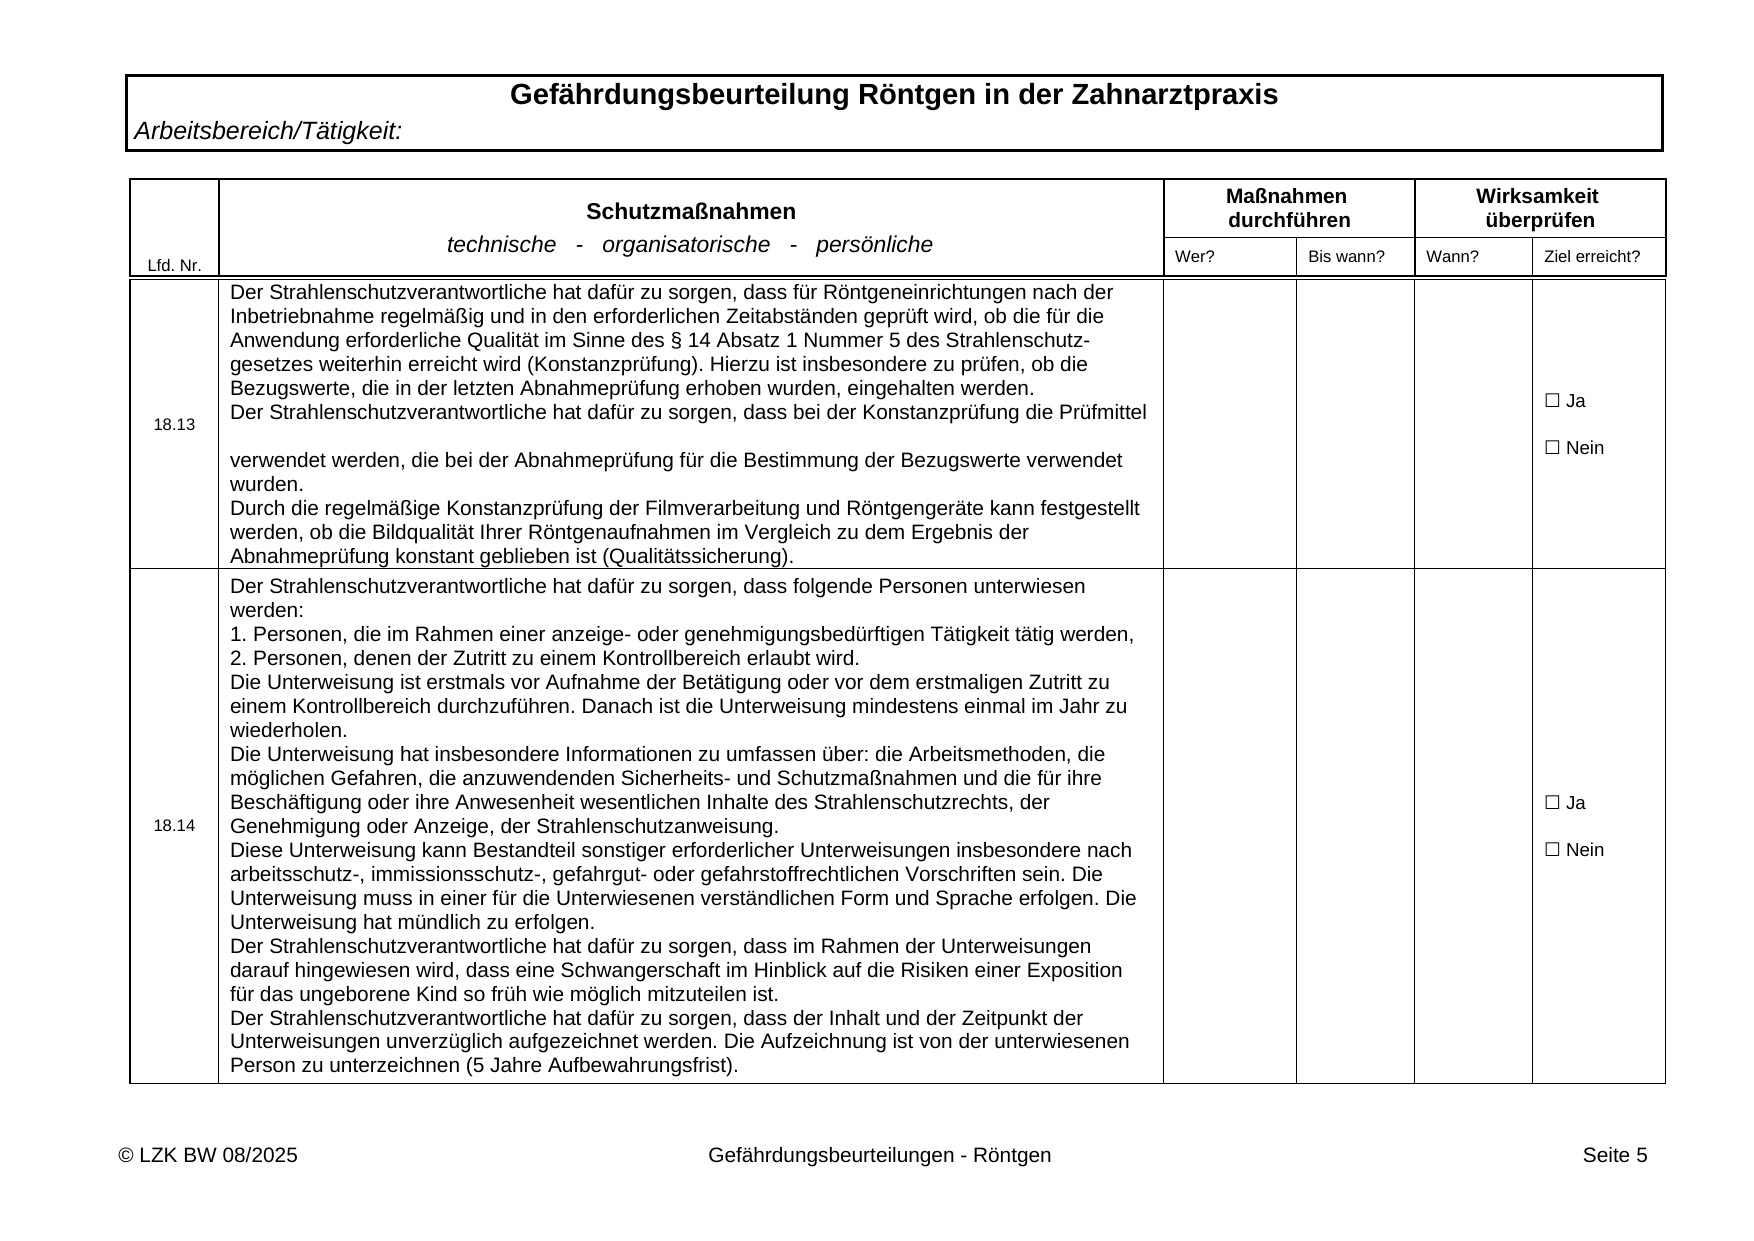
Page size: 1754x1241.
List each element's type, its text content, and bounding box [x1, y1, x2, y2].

table_cell Ja Nein [1533, 569, 1665, 1083]
table_header [1415, 280, 1532, 568]
table_cell Der Strahlenschutzverantwortliche hat dafür zu sorgen, dass folgende Personen unterwiesen werden: 1. Personen, die im Rahmen einer anzeige- oder genehmigungsbedürftigen Tätigkeit tätig werden, 2. Personen, denen der Zutritt zu einem Kontrollbereich erlaubt wird. Die Unterweisung ist erstmals vor Aufnahme der Betätigung oder vor dem erstmaligen Zutritt zu einem Kontrollbereich durchzuführen. Danach ist die Unterweisung mindestens einmal im Jahr zu wiederholen. Die Unterweisung hat insbesondere Informationen zu umfassen über: die Arbeitsmethoden, die möglichen Gefahren, die anzuwendenden Sicherheits- und Schutzmaßnahmen und die für ihre Beschäftigung oder ihre Anwesenheit wesentlichen Inhalte des Strahlenschutzrechts, der Genehmigung oder Anzeige, der Strahlenschutzanweisung. Diese Unterweisung kann Bestandteil sonstiger erforderlicher Unterweisungen insbesondere nach arbeitsschutz-, immissionsschutz-, gefahrgut- oder gefahrstoffrechtlichen Vorschriften sein. Die Unterweisung muss in einer für die Unterwiesenen verständlichen Form und Sprache erfolgen. Die Unterweisung hat mündlich zu erfolgen. Der Strahlenschutzverantwortliche hat dafür zu sorgen, dass im Rahmen der Unterweisungen darauf hingewiesen wird, dass eine Schwangerschaft im Hinblick auf die Risiken einer Exposition für das ungeborene Kind so früh wie möglich mitzuteilen ist. Der Strahlenschutzverantwortliche hat dafür zu sorgen, dass der Inhalt und der Zeitpunkt der Unterweisungen unverzüglich aufgezeichnet werden. Die Aufzeichnung ist von der unterwiesenen Person zu unterzeichnen (5 Jahre Aufbewahrungsfrist). [219, 569, 1163, 1083]
table_cell [1164, 569, 1296, 1083]
table_header 18.13 [131, 280, 218, 568]
table_header [1164, 280, 1296, 568]
table_header Der Strahlenschutzverantwortliche hat dafür zu sorgen, dass für Röntgeneinrichtungen nach der Inbetriebnahme regelmäßig und in den erforderlichen Zeitabständen geprüft wird, ob die für die Anwendung erforderliche Qualität im Sinne des § 14 Absatz 1 Nummer 5 des Strahlenschutz- gesetzes weiterhin erreicht wird (Konstanzprüfung). Hierzu ist insbesondere zu prüfen, ob die Bezugswerte, die in der letzten Abnahmeprüfung erhoben wurden, eingehalten werden. Der Strahlenschutzverantwortliche hat dafür zu sorgen, dass bei der Konstanzprüfung die Prüfmittel verwendet werden, die bei der Abnahmeprüfung für die Bestimmung der Bezugswerte verwendet wurden. Durch die regelmäßige Konstanzprüfung der Filmverarbeitung und Röntgengeräte kann festgestellt werden, ob die Bildqualität Ihrer Röntgenaufnahmen im Vergleich zu dem Ergebnis der Abnahmeprüfung konstant geblieben ist (Qualitätssicherung). [219, 280, 1163, 568]
table_cell 18.14 [131, 569, 218, 1083]
table_cell [1297, 569, 1414, 1083]
table_cell [1415, 569, 1532, 1083]
table_header [1297, 280, 1414, 568]
table_header Ja Nein [1533, 280, 1665, 568]
